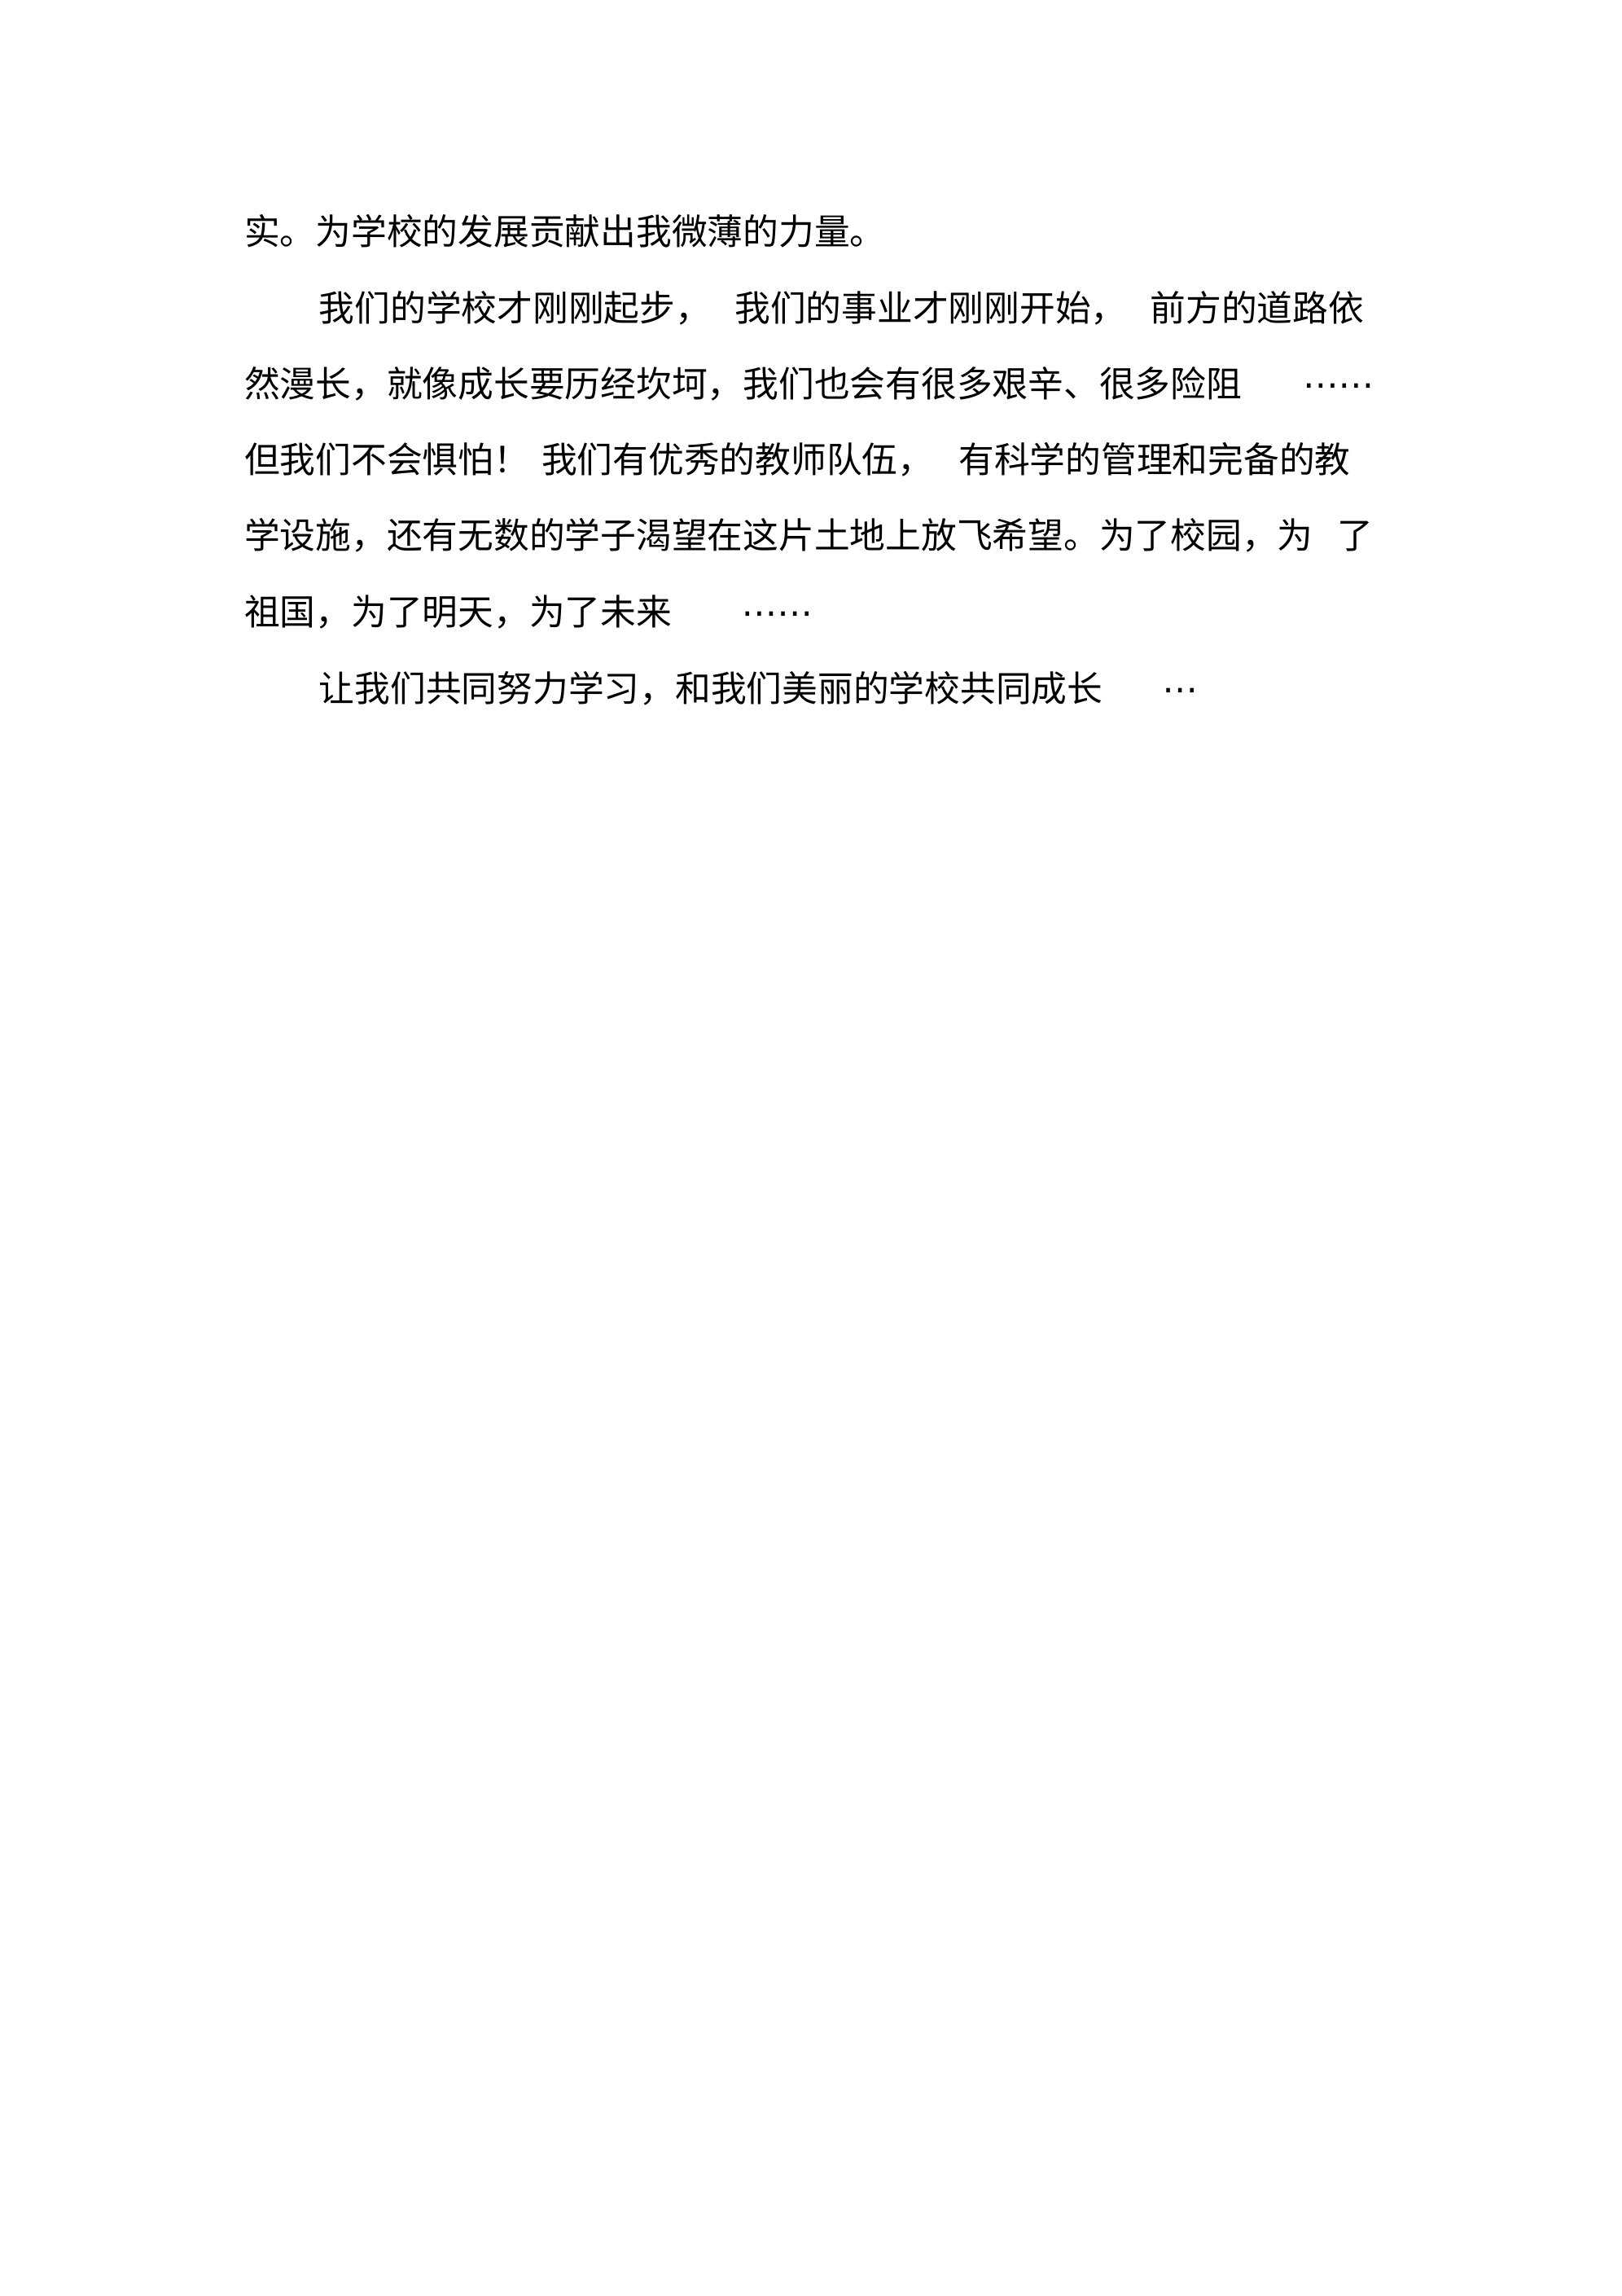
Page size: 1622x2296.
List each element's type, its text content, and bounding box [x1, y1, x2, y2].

text 让我们共同努力学习，和我们美丽的学校共同成长 ⋯ [319, 661, 1394, 712]
text 我们的学校才刚刚起步， 我们的事业才刚刚开始， 前方的道路依然漫长，就像成长要历经坎坷，我们也会有很多艰辛、很多险阻 ⋯⋯ 但我们不会惧怕！ 我们有优秀的教师队伍， 有科学的管理和完备的教学设施，还有无数的学子渴望在这片土地上放飞希望。为了校园，为 了祖国，为了明天，为了未来 ⋯⋯ [244, 280, 1374, 635]
text 实。为学校的发展贡献出我微薄的力量。 [244, 204, 1394, 255]
